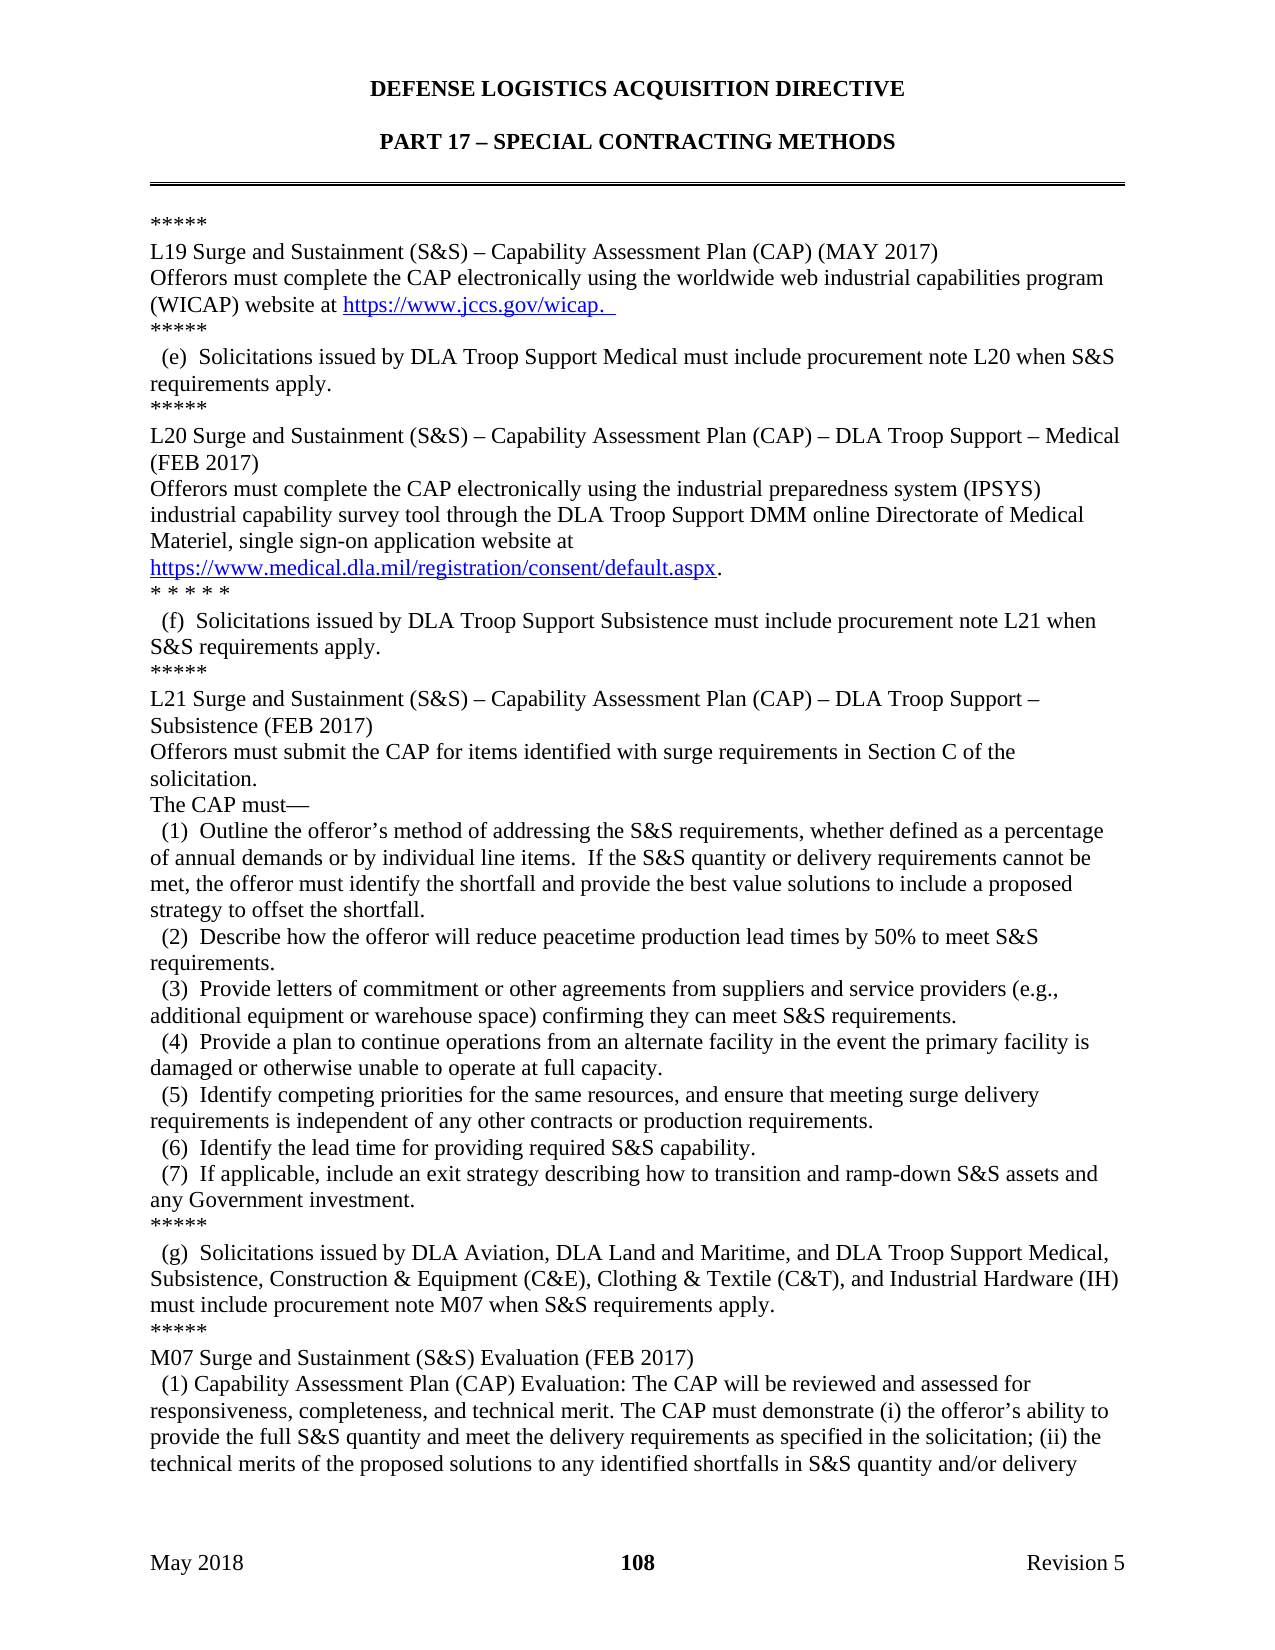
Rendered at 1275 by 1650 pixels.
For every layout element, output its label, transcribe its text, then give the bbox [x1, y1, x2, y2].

text Offerors must complete the CAP electronically using the industrial preparedness system (IPSYS) industrial capability survey tool through the DLA Troop Support DMM online Directorate of Medical Materiel, single sign-on application website at https://www.medical.dla.mil/registration/consent/default.aspx. [150, 475, 1125, 580]
text L21 Surge and Sustainment (S&S) – Capability Assessment Plan (CAP) – DLA Troop Support – Subsistence (FEB 2017) [150, 686, 1125, 738]
text (g) Solicitations issued by DLA Aviation, DLA Land and Maritime, and DLA Troop Support Medical, Subsistence, Construction & Equipment (C&E), Clothing & Textile (C&T), and Industrial Hardware (IH) must include procurement note M07 when S&S requirements apply. [150, 1239, 1125, 1318]
text (6) Identify the lead time for providing required S&S capability. [150, 1133, 1125, 1160]
text ***** [150, 1318, 1125, 1344]
text (3) Provide letters of commitment or other agreements from suppliers and service providers (e.g., additional equipment or warehouse space) confirming they can meet S&S requirements. [150, 975, 1125, 1028]
text M07 Surge and Sustainment (S&S) Evaluation (FEB 2017) [150, 1344, 1125, 1371]
text L19 Surge and Sustainment (S&S) – Capability Assessment Plan (CAP) (MAY 2017) [150, 238, 1125, 264]
text ***** [150, 1213, 1125, 1239]
text (2) Describe how the offeror will reduce peacetime production lead times by 50% to meet S&S requirements. [150, 923, 1125, 975]
text ***** [150, 396, 1125, 422]
text * * * * * [150, 580, 1125, 607]
text (e) Solicitations issued by DLA Troop Support Medical must include procurement note L20 when S&S requirements apply. [150, 343, 1125, 396]
text ***** [150, 317, 1125, 343]
text (5) Identify competing priorities for the same resources, and ensure that meeting surge delivery requirements is independent of any other contracts or production requirements. [150, 1081, 1125, 1133]
text ***** [150, 659, 1125, 686]
text (1) Outline the offeror’s method of addressing the S&S requirements, whether defined as a percentage of annual demands or by individual line items. If the S&S quantity or delivery requirements cannot be met, the offeror must identify the shortfall and provide the best value solutions to include a proposed strategy to offset the shortfall. [150, 817, 1125, 923]
text L20 Surge and Sustainment (S&S) – Capability Assessment Plan (CAP) – DLA Troop Support – Medical (FEB 2017) [150, 422, 1125, 475]
text The CAP must— [150, 791, 1125, 817]
text (7) If applicable, include an exit strategy describing how to transition and ramp-down S&S assets and any Government investment. [150, 1160, 1125, 1213]
text (f) Solicitations issued by DLA Troop Support Subsistence must include procurement note L21 when S&S requirements apply. [150, 607, 1125, 659]
text ***** [150, 212, 1125, 238]
text (4) Provide a plan to continue operations from an alternate facility in the event the primary facility is damaged or otherwise unable to operate at full capacity. [150, 1028, 1125, 1081]
text Offerors must submit the CAP for items identified with surge requirements in Section C of the solicitation. [150, 738, 1125, 791]
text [150, 1371, 1125, 1476]
text Offerors must complete the CAP electronically using the worldwide web industrial capabilities program (WICAP) website at https://www.jccs.gov/wicap. [150, 264, 1125, 317]
